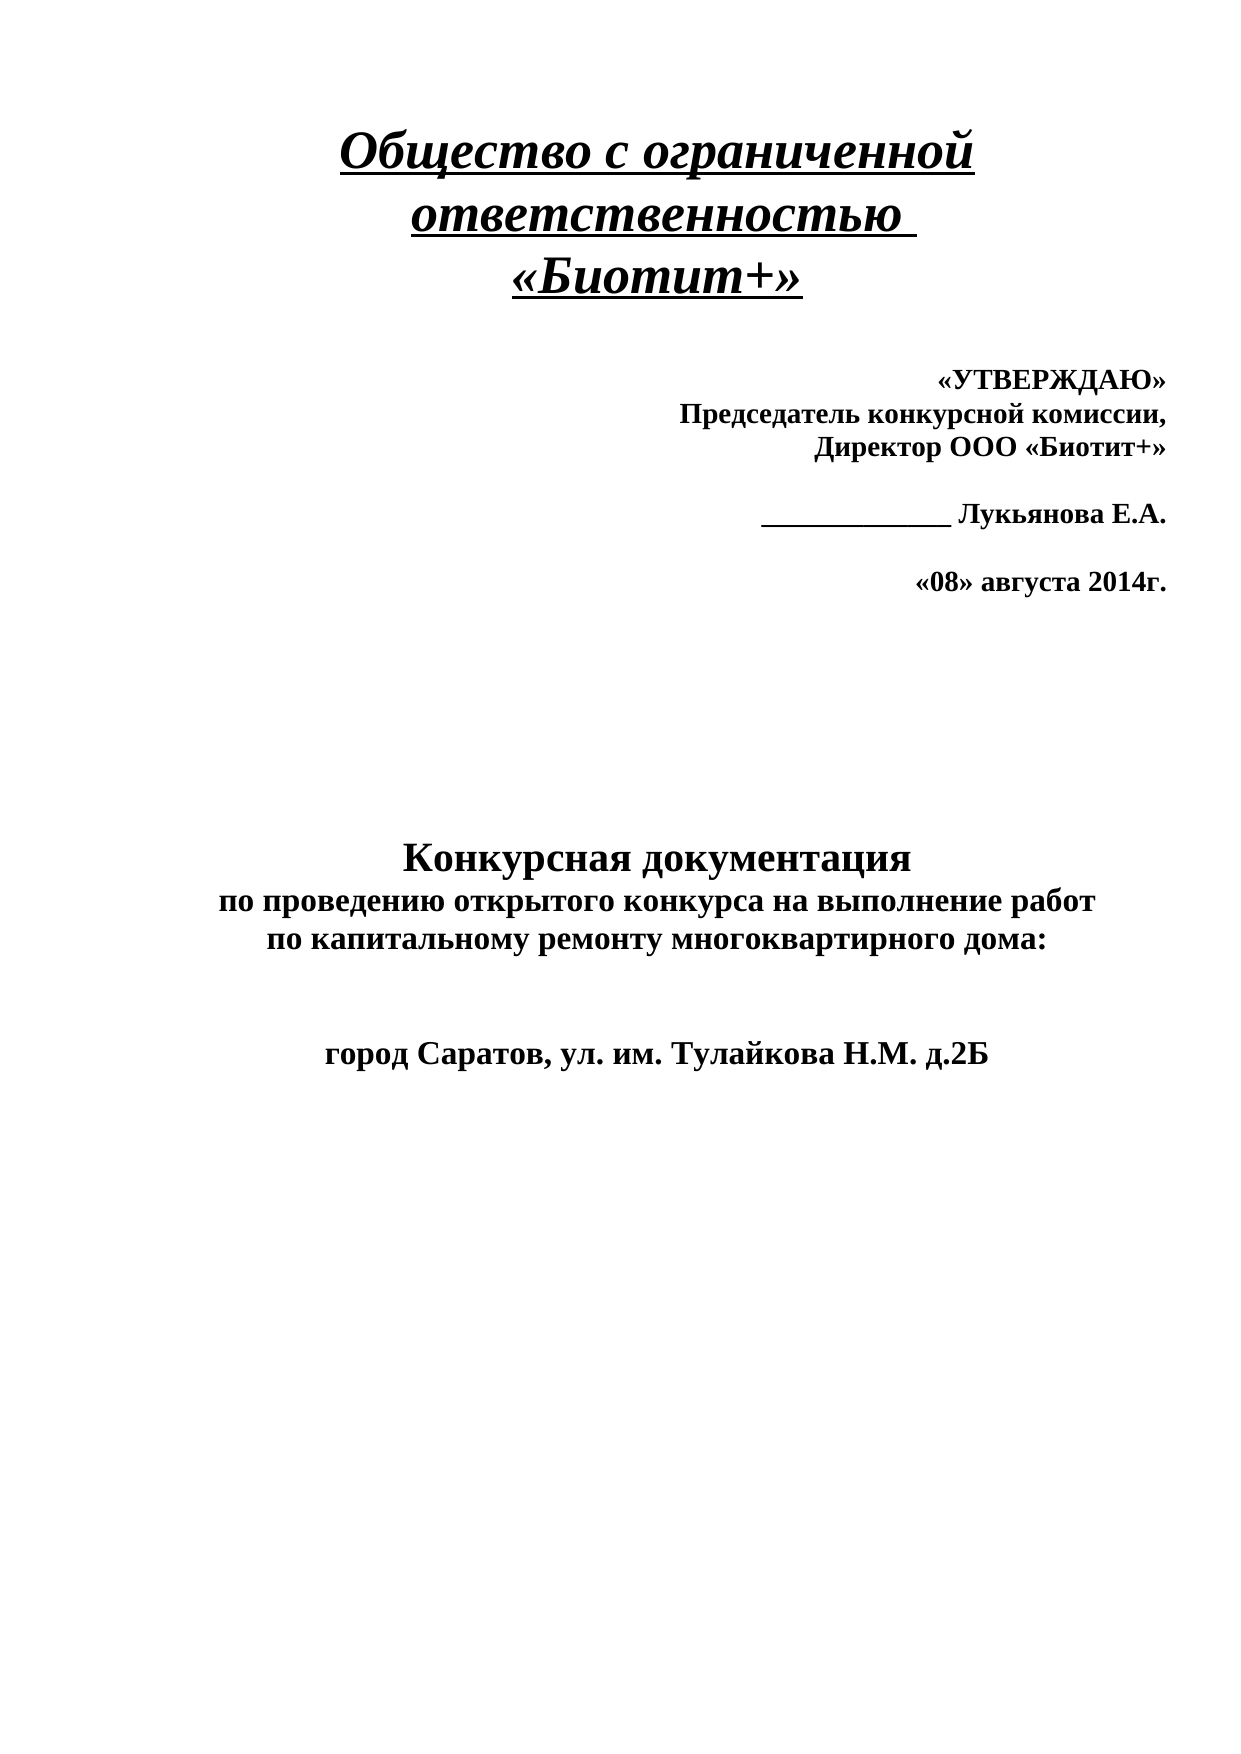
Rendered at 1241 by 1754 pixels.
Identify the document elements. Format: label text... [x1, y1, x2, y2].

text Директор ООО «Биотит+» [148, 429, 1167, 463]
text Общество с ограниченной ответственностью [148, 118, 1167, 243]
text Конкурсная документация [148, 832, 1167, 880]
text по капитальному ремонту многоквартирного дома: [148, 918, 1167, 957]
text «08» августа 2014г. [148, 564, 1167, 597]
text «УТВЕРЖДАЮ» [148, 362, 1167, 396]
text _____________ Лукьянова Е.А. [148, 497, 1167, 530]
text «Биотит+» [148, 243, 1167, 305]
text Председатель конкурсной комиссии, [148, 396, 1167, 429]
text город Саратов, ул. им. Тулайкова Н.М. д.2Б [148, 1033, 1167, 1072]
text по проведению открытого конкурса на выполнение работ [148, 880, 1167, 918]
